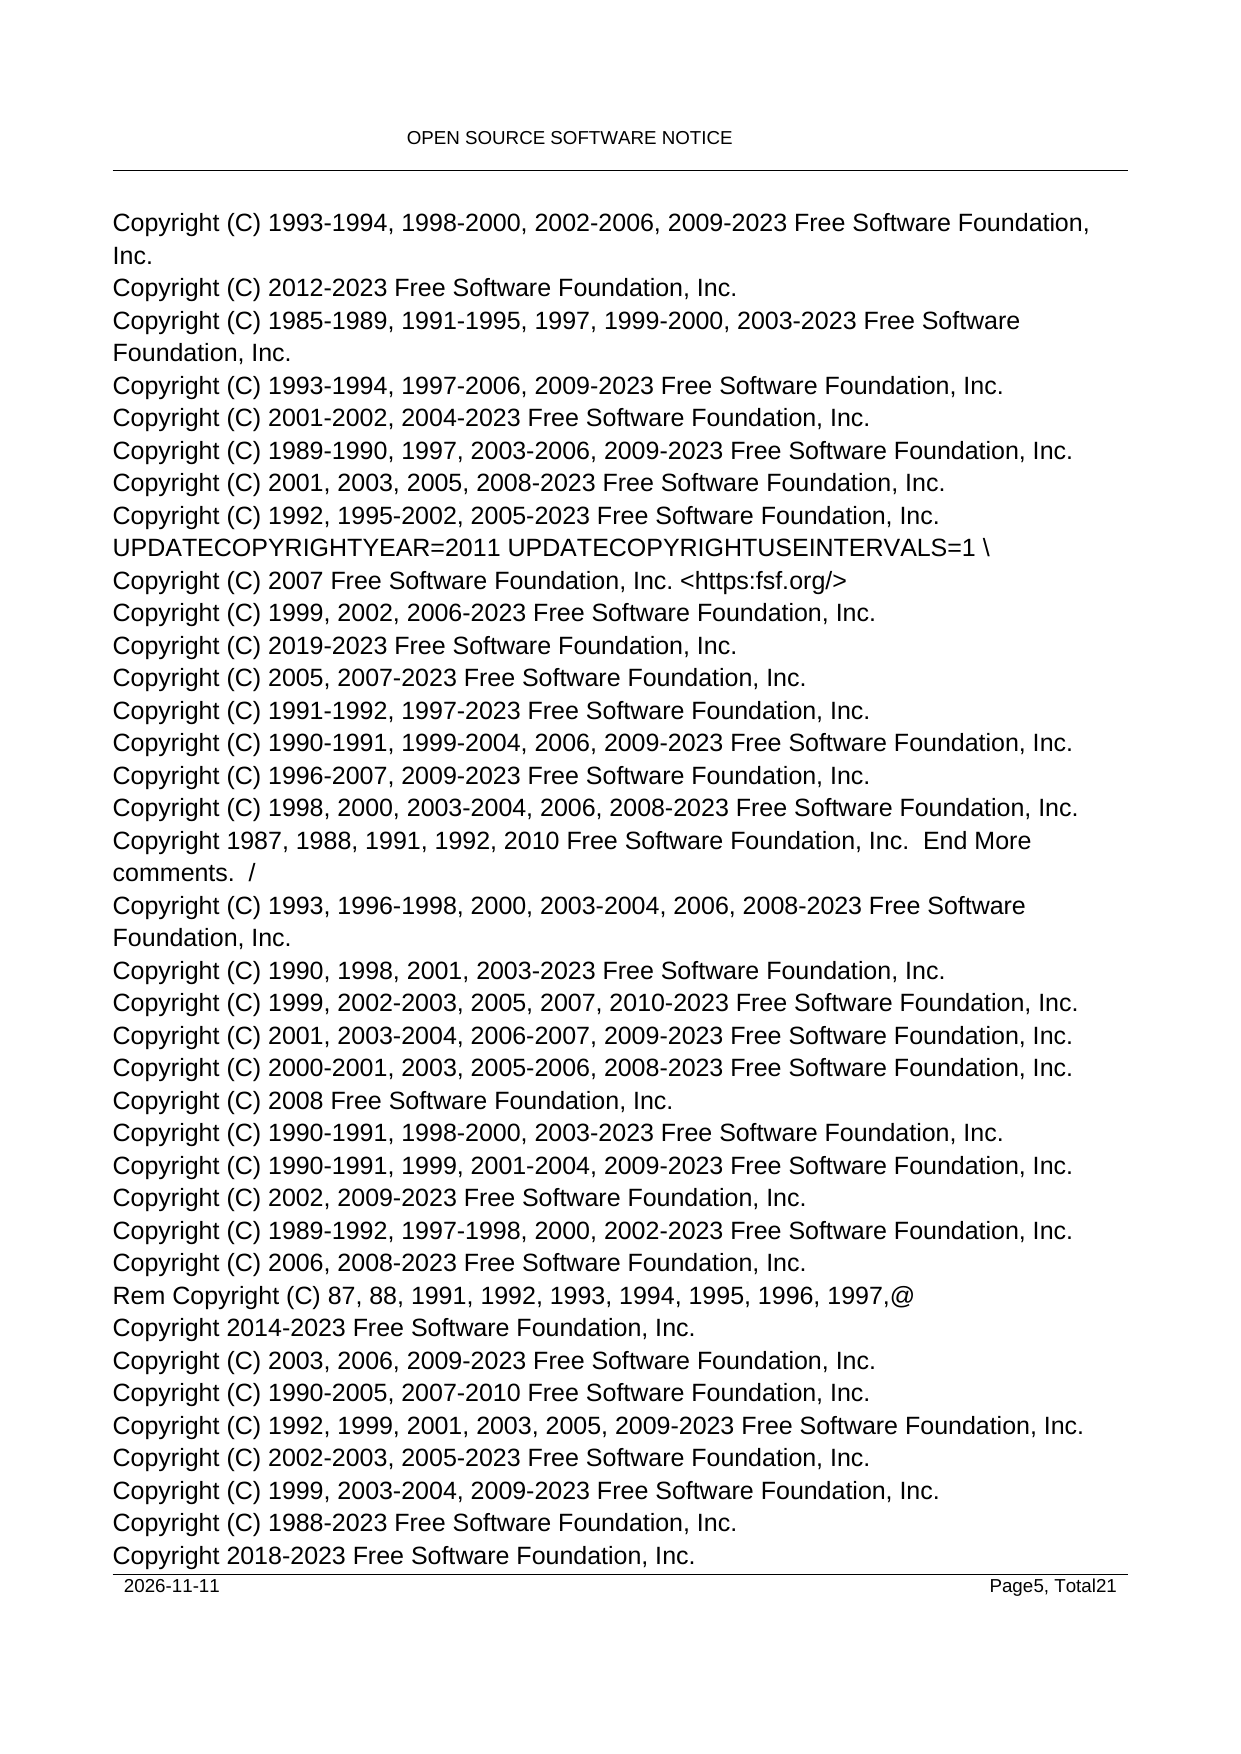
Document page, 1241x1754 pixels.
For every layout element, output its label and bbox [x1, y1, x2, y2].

text [112, 206, 1128, 1571]
